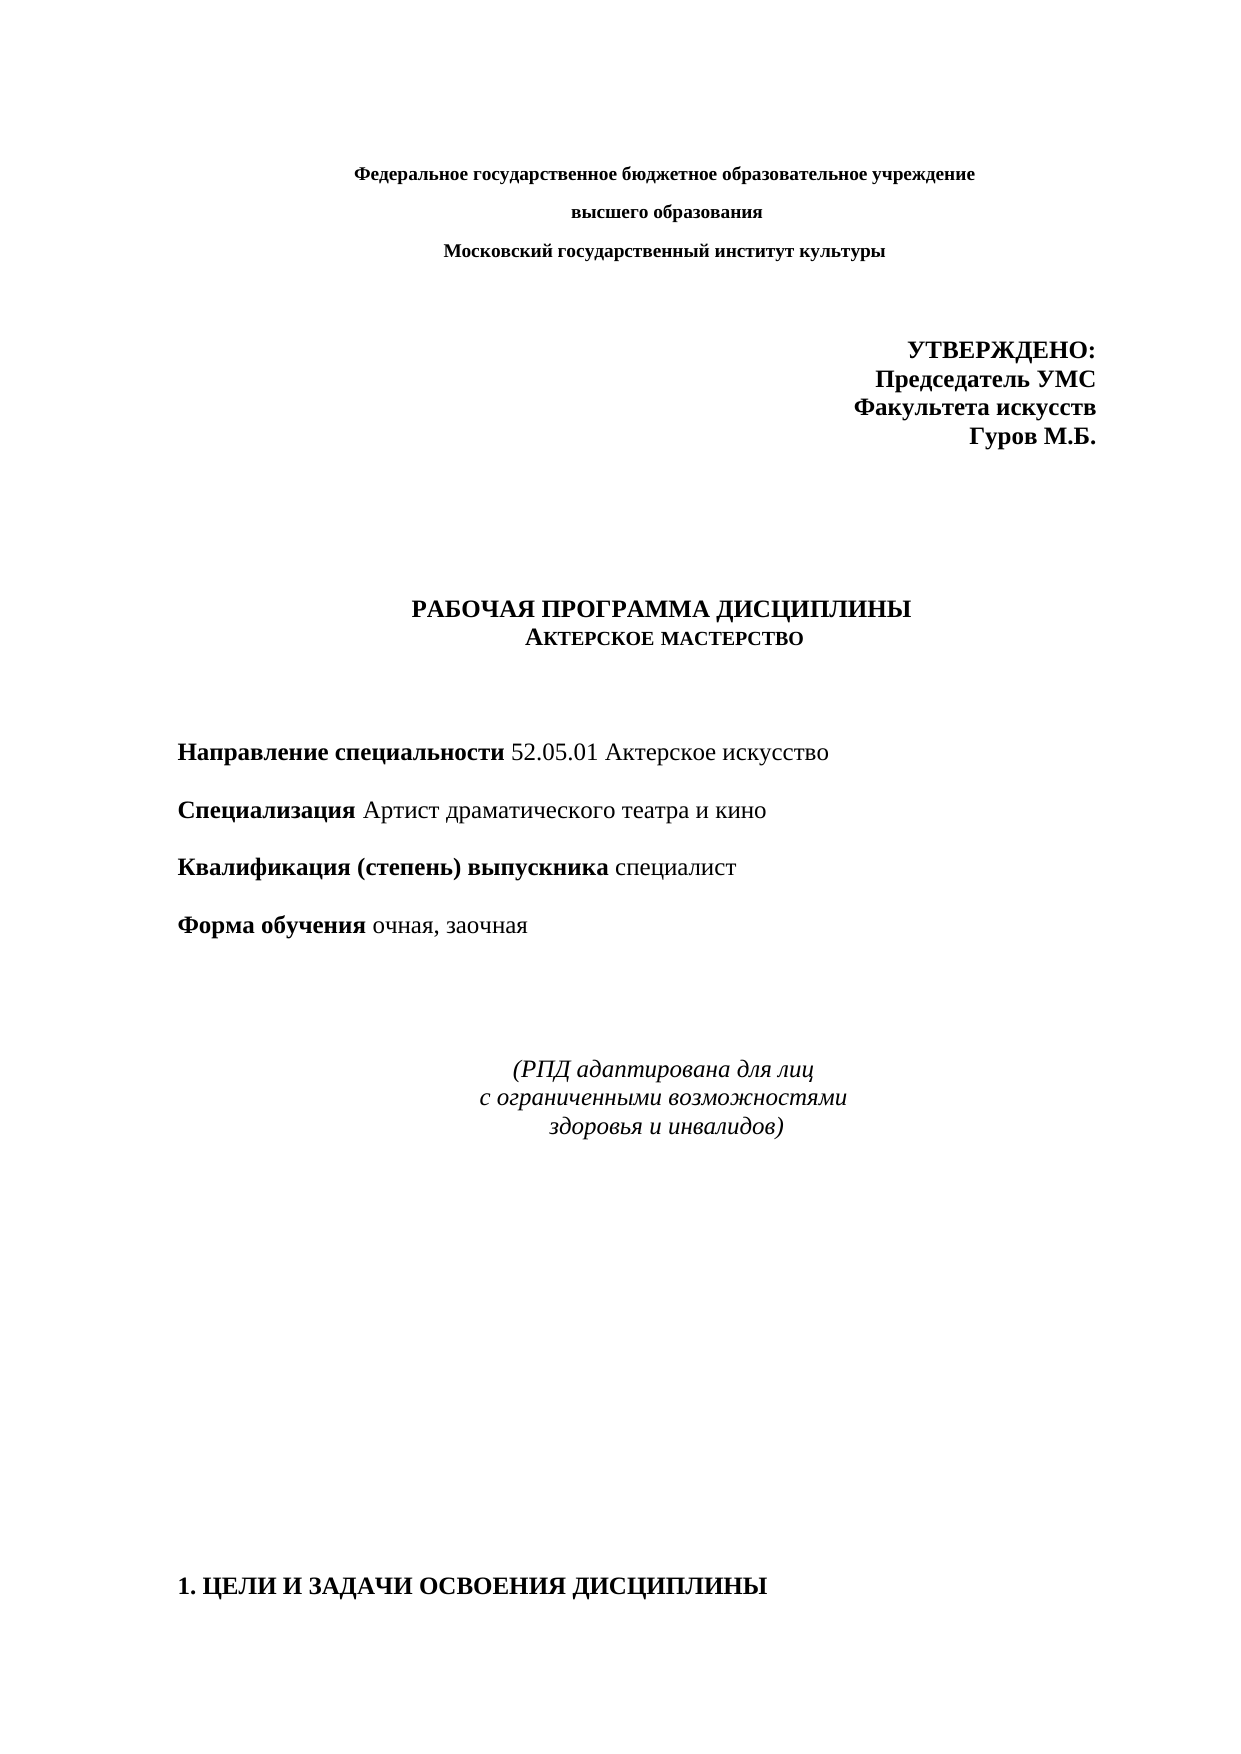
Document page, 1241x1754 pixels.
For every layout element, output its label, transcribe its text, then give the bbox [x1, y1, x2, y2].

text Специализация Артист драматического театра и кино [177, 795, 1152, 824]
text Форма обучения очная, заочная [177, 910, 1152, 939]
text Квалификация (степень) выпускника специалист [177, 852, 1152, 881]
table_header УТВЕРЖДЕНО: Председатель УМС Факультета искусств Гуров М.Б. [665, 335, 1107, 450]
text высшего образования [177, 201, 1152, 239]
text здоровья и инвалидов) [177, 1111, 1152, 1140]
text (РПД адаптирована для лиц [177, 1054, 1152, 1082]
text Московский государственный институт культуры [177, 239, 1152, 277]
text с ограниченными возможностями [177, 1082, 1152, 1111]
text РАБОЧАЯ ПРОГРАММА ДИСЦИПЛИНЫ Актерское мастерство [177, 594, 1152, 651]
text 1. ЦЕЛИ И ЗАДАЧИ ОСВОЕНИЯ ДИСЦИПЛИНЫ [177, 1571, 1152, 1600]
text Федеральное государственное бюджетное образовательное учреждение [177, 162, 1152, 201]
text Направление специальности 52.05.01 Актерское искусство [177, 737, 1152, 766]
